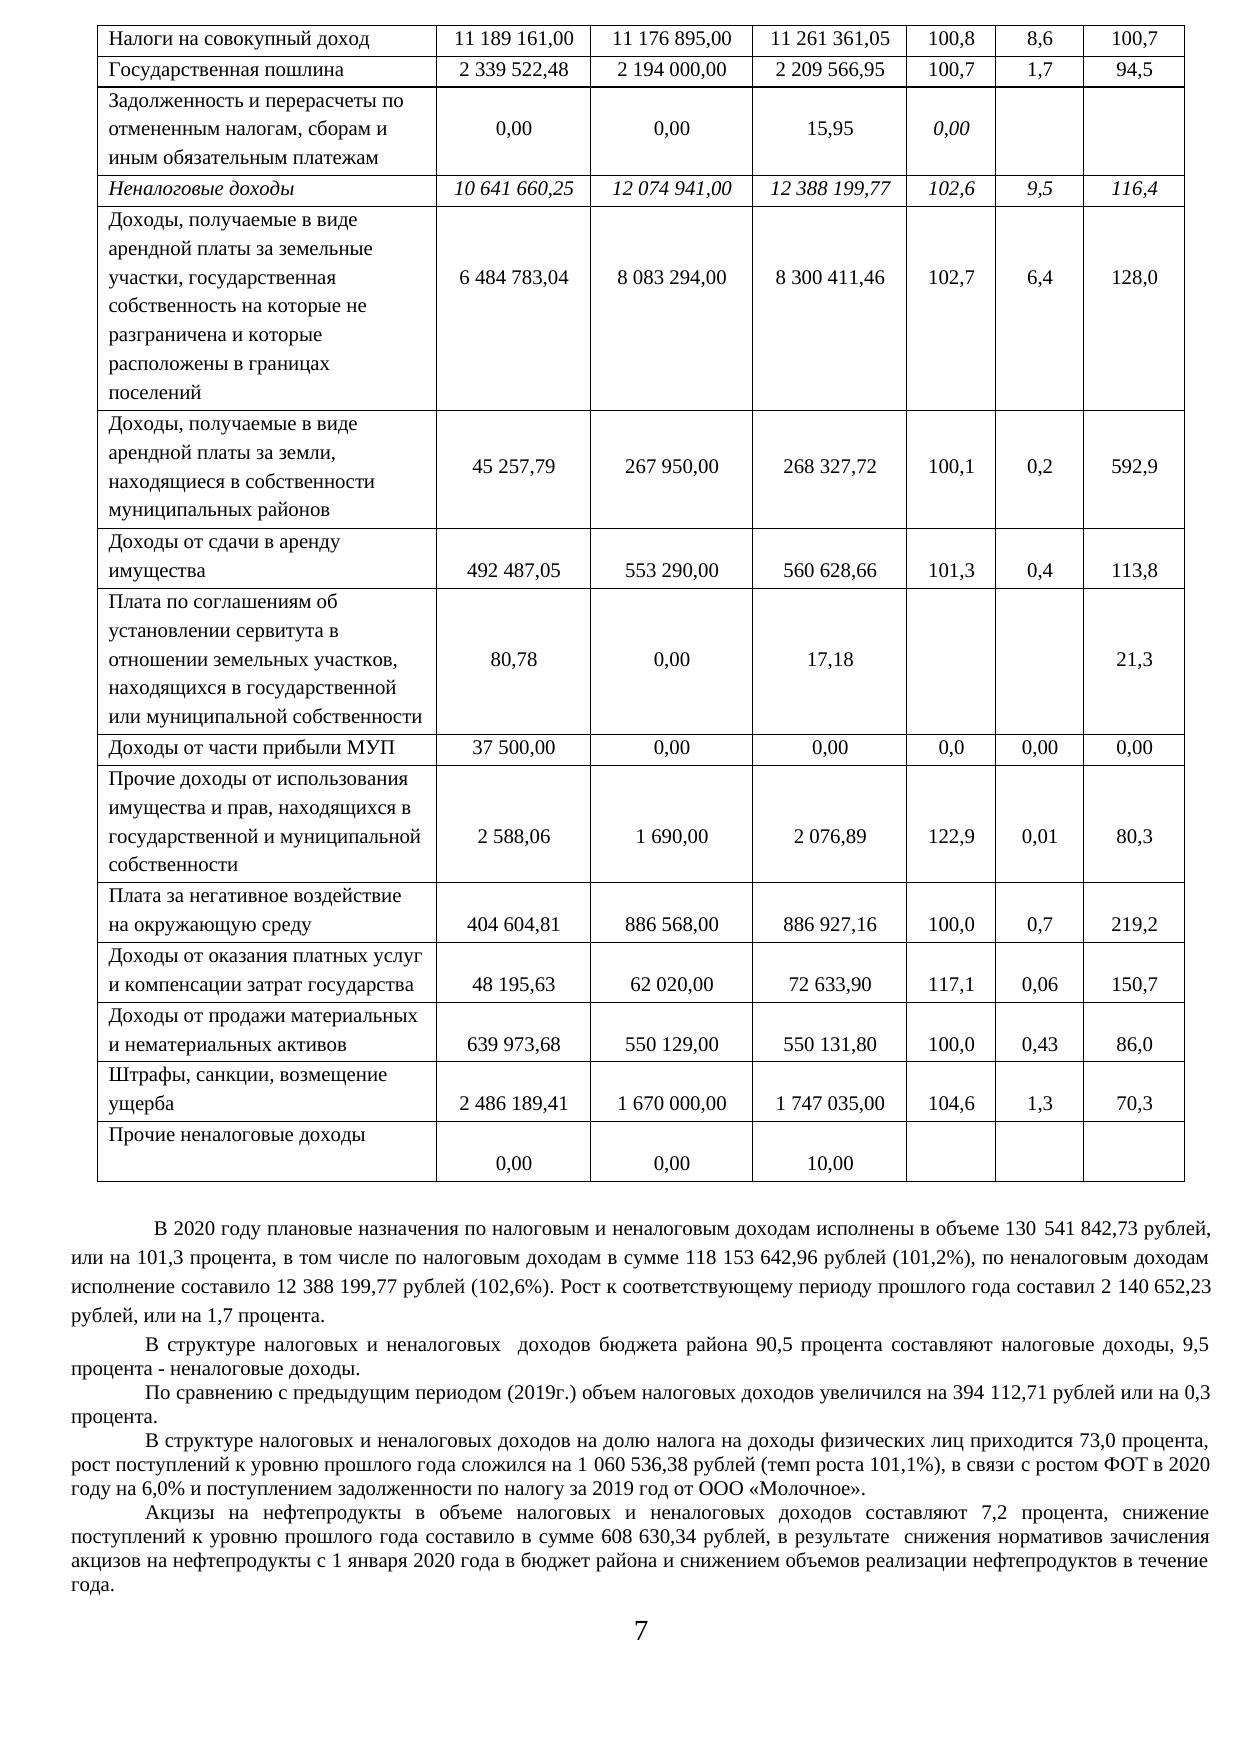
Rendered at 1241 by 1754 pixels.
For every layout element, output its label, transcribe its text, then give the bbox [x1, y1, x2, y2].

table_cell Доходы, получаемые в виде арендной платы за земли, находящиеся в собственности муниципальных районов [98, 411, 436, 528]
table_cell 2 486 189,41 [437, 1062, 590, 1121]
table_cell 62 020,00 [591, 943, 752, 1002]
table_cell 94,5 [1084, 57, 1184, 86]
table_cell 102,6 [907, 176, 995, 206]
table_cell 72 633,90 [753, 943, 906, 1002]
table_cell 1,3 [996, 1062, 1083, 1121]
table_cell 8 083 294,00 [591, 207, 752, 410]
table_cell [996, 88, 1083, 175]
table_cell 100,1 [907, 411, 995, 528]
table_cell [1084, 88, 1184, 175]
table_cell 117,1 [907, 943, 995, 1002]
table_cell [996, 589, 1083, 734]
table_cell 550 131,80 [753, 1003, 906, 1061]
table_cell 48 195,63 [437, 943, 590, 1002]
table_cell 0,0 [907, 735, 995, 765]
table_cell 0,06 [996, 943, 1083, 1002]
table_cell 404 604,81 [437, 883, 590, 942]
table_cell 550 129,00 [591, 1003, 752, 1061]
table_cell 268 327,72 [753, 411, 906, 528]
table_cell Штрафы, санкции, возмещение ущерба [98, 1062, 436, 1121]
table_cell 101,3 [907, 529, 995, 588]
table_cell 11 176 895,00 [591, 26, 752, 56]
table_cell 2 194 000,00 [591, 57, 752, 86]
table_cell [996, 1122, 1083, 1181]
table_cell 70,3 [1084, 1062, 1184, 1121]
table_cell 122,9 [907, 766, 995, 882]
table_cell 100,8 [907, 26, 995, 56]
table_cell 10 641 660,25 [437, 176, 590, 206]
table_cell 1 747 035,00 [753, 1062, 906, 1121]
table_cell Доходы от сдачи в аренду имущества [98, 529, 436, 588]
table_cell 8,6 [996, 26, 1083, 56]
table_cell 886 568,00 [591, 883, 752, 942]
table_cell 45 257,79 [437, 411, 590, 528]
table_cell 11 189 161,00 [437, 26, 590, 56]
table_cell 12 388 199,77 [753, 176, 906, 206]
table_cell Доходы, получаемые в виде арендной платы за земельные участки, государственная собственность на которые не разграничена и которые расположены в границах поселений [98, 207, 436, 410]
table_cell 1 690,00 [591, 766, 752, 882]
table_cell 0,00 [591, 589, 752, 734]
text В структуре налоговых и неналоговых доходов на долю налога на доходы физических лиц приходится 73,0 процента, рост поступлений к уровню прошлого года сложился на 1 060 536,38 рублей (темп роста 101,1%), в связи с ростом ФОТ в 2020 году на 6,0% и поступлением задолженности по налогу за 2019 год от ООО «Молочное». [71, 1428, 1211, 1500]
table_cell 1 670 000,00 [591, 1062, 752, 1121]
table_cell 0,00 [907, 88, 995, 175]
table_cell Прочие доходы от использования имущества и прав, находящихся в государственной и муниципальной собственности [98, 766, 436, 882]
table_cell 10,00 [753, 1122, 906, 1181]
text По сравнению с предыдущим периодом (2019г.) объем налоговых доходов увеличился на 394 112,71 рублей или на 0,3 процента. [71, 1380, 1211, 1428]
table_cell Задолженность и перерасчеты по отмененным налогам, сборам и иным обязательным платежам [98, 88, 436, 175]
text В структуре налоговых и неналоговых доходов бюджета района 90,5 процента составляют налоговые доходы, 9,5 процента - неналоговые доходы. [71, 1332, 1211, 1380]
table_cell Налоги на совокупный доход [98, 26, 436, 56]
table_cell 128,0 [1084, 207, 1184, 410]
table_cell 0,00 [437, 1122, 590, 1181]
table_cell Плата по соглашениям об установлении сервитута в отношении земельных участков, находящихся в государственной или муниципальной собственности [98, 589, 436, 734]
table_cell 86,0 [1084, 1003, 1184, 1061]
table_cell Доходы от продажи материальных и нематериальных активов [98, 1003, 436, 1061]
table_cell 267 950,00 [591, 411, 752, 528]
table_cell Неналоговые доходы [98, 176, 436, 206]
table_cell [907, 589, 995, 734]
text Акцизы на нефтепродукты в объеме налоговых и неналоговых доходов составляют 7,2 процента, снижение поступлений к уровню прошлого года составило в сумме 608 630,34 рублей, в результате снижения нормативов зачисления акцизов на нефтепродукты с 1 января 2020 года в бюджет района и снижением объемов реализации нефтепродуктов в течение года. [71, 1500, 1211, 1596]
table_cell 0,7 [996, 883, 1083, 942]
table_cell 0,00 [753, 735, 906, 765]
table_cell 17,18 [753, 589, 906, 734]
table_cell 102,7 [907, 207, 995, 410]
table_cell [1084, 1122, 1184, 1181]
table_cell 0,00 [1084, 735, 1184, 765]
table_cell 8 300 411,46 [753, 207, 906, 410]
table_cell 492 487,05 [437, 529, 590, 588]
table_cell 100,0 [907, 883, 995, 942]
table_cell 886 927,16 [753, 883, 906, 942]
text В 2020 году плановые назначения по налоговым и неналоговым доходам исполнены в объеме 130 541 842,73 рублей, или на 101,3 процента, в том числе по налоговым доходам в сумме 118 153 642,96 рублей (101,2%), по неналоговым доходам исполнение составило 12 388 199,77 рублей (102,6%). Рост к соответствующему периоду прошлого года составил 2 140 652,23 рублей, или на 1,7 процента. [71, 1216, 1211, 1327]
table_cell 2 588,06 [437, 766, 590, 882]
table_cell 0,4 [996, 529, 1083, 588]
table_cell 0,00 [437, 88, 590, 175]
table_cell 80,3 [1084, 766, 1184, 882]
table_cell 113,8 [1084, 529, 1184, 588]
table_cell 592,9 [1084, 411, 1184, 528]
table_cell 0,01 [996, 766, 1083, 882]
table_cell 6,4 [996, 207, 1083, 410]
table_cell 6 484 783,04 [437, 207, 590, 410]
table_cell 11 261 361,05 [753, 26, 906, 56]
table_cell Доходы от части прибыли МУП [98, 735, 436, 765]
table_cell 9,5 [996, 176, 1083, 206]
table_cell 0,00 [591, 88, 752, 175]
table_cell 150,7 [1084, 943, 1184, 1002]
table_cell 37 500,00 [437, 735, 590, 765]
table_cell 116,4 [1084, 176, 1184, 206]
table_cell 1,7 [996, 57, 1083, 86]
table_cell Государственная пошлина [98, 57, 436, 86]
table_cell 553 290,00 [591, 529, 752, 588]
table_cell 2 339 522,48 [437, 57, 590, 86]
table_cell 0,00 [591, 735, 752, 765]
table_cell 21,3 [1084, 589, 1184, 734]
table_cell 2 209 566,95 [753, 57, 906, 86]
table_cell 100,0 [907, 1003, 995, 1061]
table_cell Плата за негативное воздействие на окружающую среду [98, 883, 436, 942]
table_cell 0,00 [996, 735, 1083, 765]
table_cell 100,7 [907, 57, 995, 86]
table_cell Доходы от оказания платных услуг и компенсации затрат государства [98, 943, 436, 1002]
table_cell 104,6 [907, 1062, 995, 1121]
table_cell 80,78 [437, 589, 590, 734]
table_cell 0,2 [996, 411, 1083, 528]
table_cell Прочие неналоговые доходы [98, 1122, 436, 1181]
table_cell 2 076,89 [753, 766, 906, 882]
table_cell 0,00 [591, 1122, 752, 1181]
table_cell 12 074 941,00 [591, 176, 752, 206]
table_cell 219,2 [1084, 883, 1184, 942]
table_cell 560 628,66 [753, 529, 906, 588]
table_cell 100,7 [1084, 26, 1184, 56]
table_cell 0,43 [996, 1003, 1083, 1061]
table_cell 639 973,68 [437, 1003, 590, 1061]
table_cell [907, 1122, 995, 1181]
table_cell 15,95 [753, 88, 906, 175]
